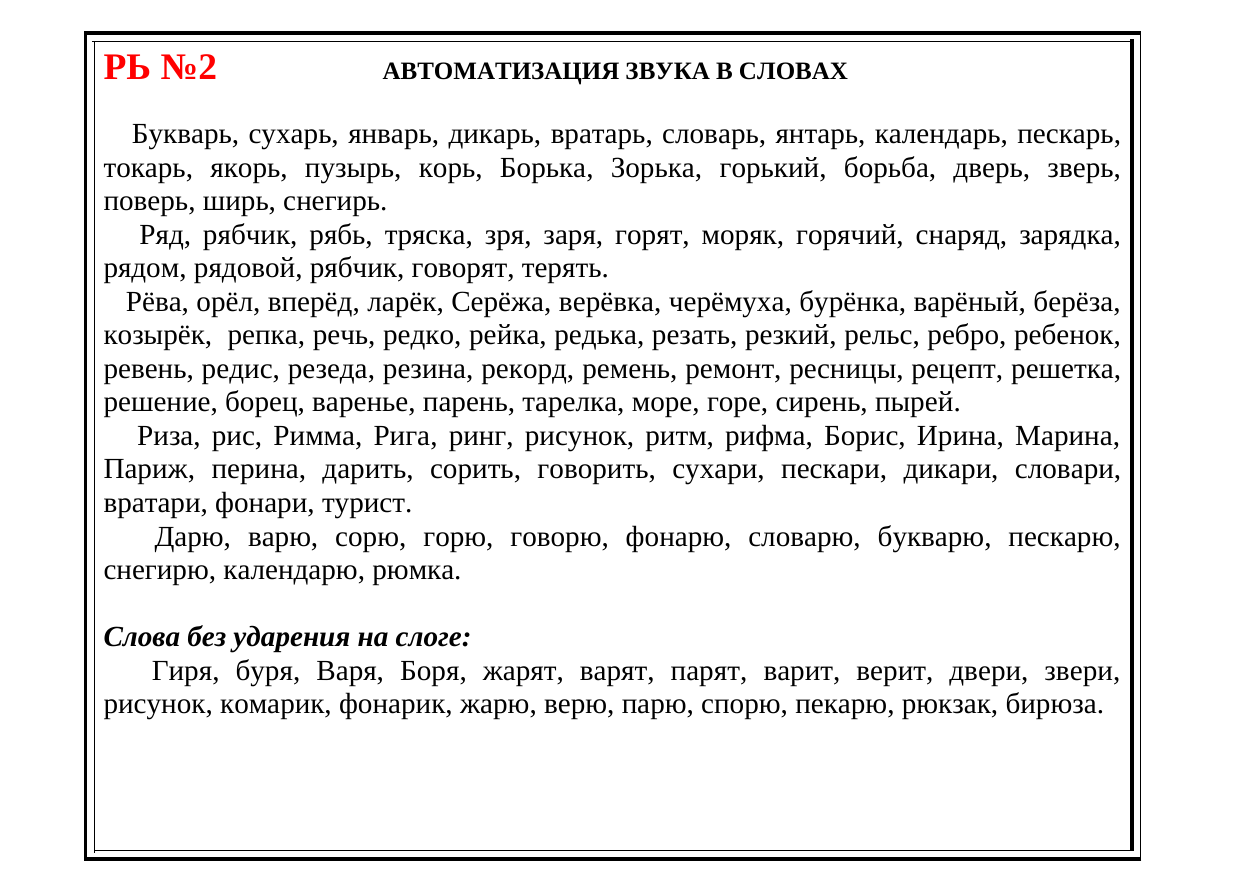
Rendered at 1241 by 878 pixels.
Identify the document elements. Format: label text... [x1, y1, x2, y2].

text Ряд, рябчик, рябь, тряска, зря, заря, горят, моряк, горячий, снаряд, зарядка, рядом, рядовой, рябчик, говорят, терять. [103, 217, 1122, 284]
text РЬ №2 АВТОМАТИЗАЦИЯ ЗВУКА В СЛОВАХ [103, 44, 1122, 87]
text Букварь, сухарь, январь, дикарь, вратарь, словарь, янтарь, календарь, пескарь, токарь, якорь, пузырь, корь, Борька, Зорька, горький, борьба, дверь, зверь, поверь, ширь, снегирь. [103, 116, 1122, 217]
text Рёва, орёл, вперёд, ларёк, Серёжа, верёвка, черёмуха, бурёнка, варёный, берёза, козырёк, репка, речь, редко, рейка, редька, резать, резкий, рельс, ребро, ребенок, ревень, редис, резеда, резина, рекорд, ремень, ремонт, ресницы, рецепт, решетка, решение, борец, варенье, парень, тарелка, море, горе, сирень, пырей. [103, 284, 1122, 418]
text Гиря, буря, Варя, Боря, жарят, варят, парят, варит, верит, двери, звери, рисунок, комарик, фонарик, жарю, верю, парю, спорю, пекарю, рюкзак, бирюза. [103, 653, 1122, 720]
text Слова без ударения на слоге: [103, 619, 1122, 653]
text Риза, рис, Римма, Рига, ринг, рисунок, ритм, рифма, Борис, Ирина, Марина, Париж, перина, дарить, сорить, говорить, сухари, пескари, дикари, словари, вратари, фонари, турист. [103, 418, 1122, 519]
text Дарю, варю, сорю, горю, говорю, фонарю, словарю, букварю, пескарю, снегирю, календарю, рюмка. [103, 519, 1122, 586]
